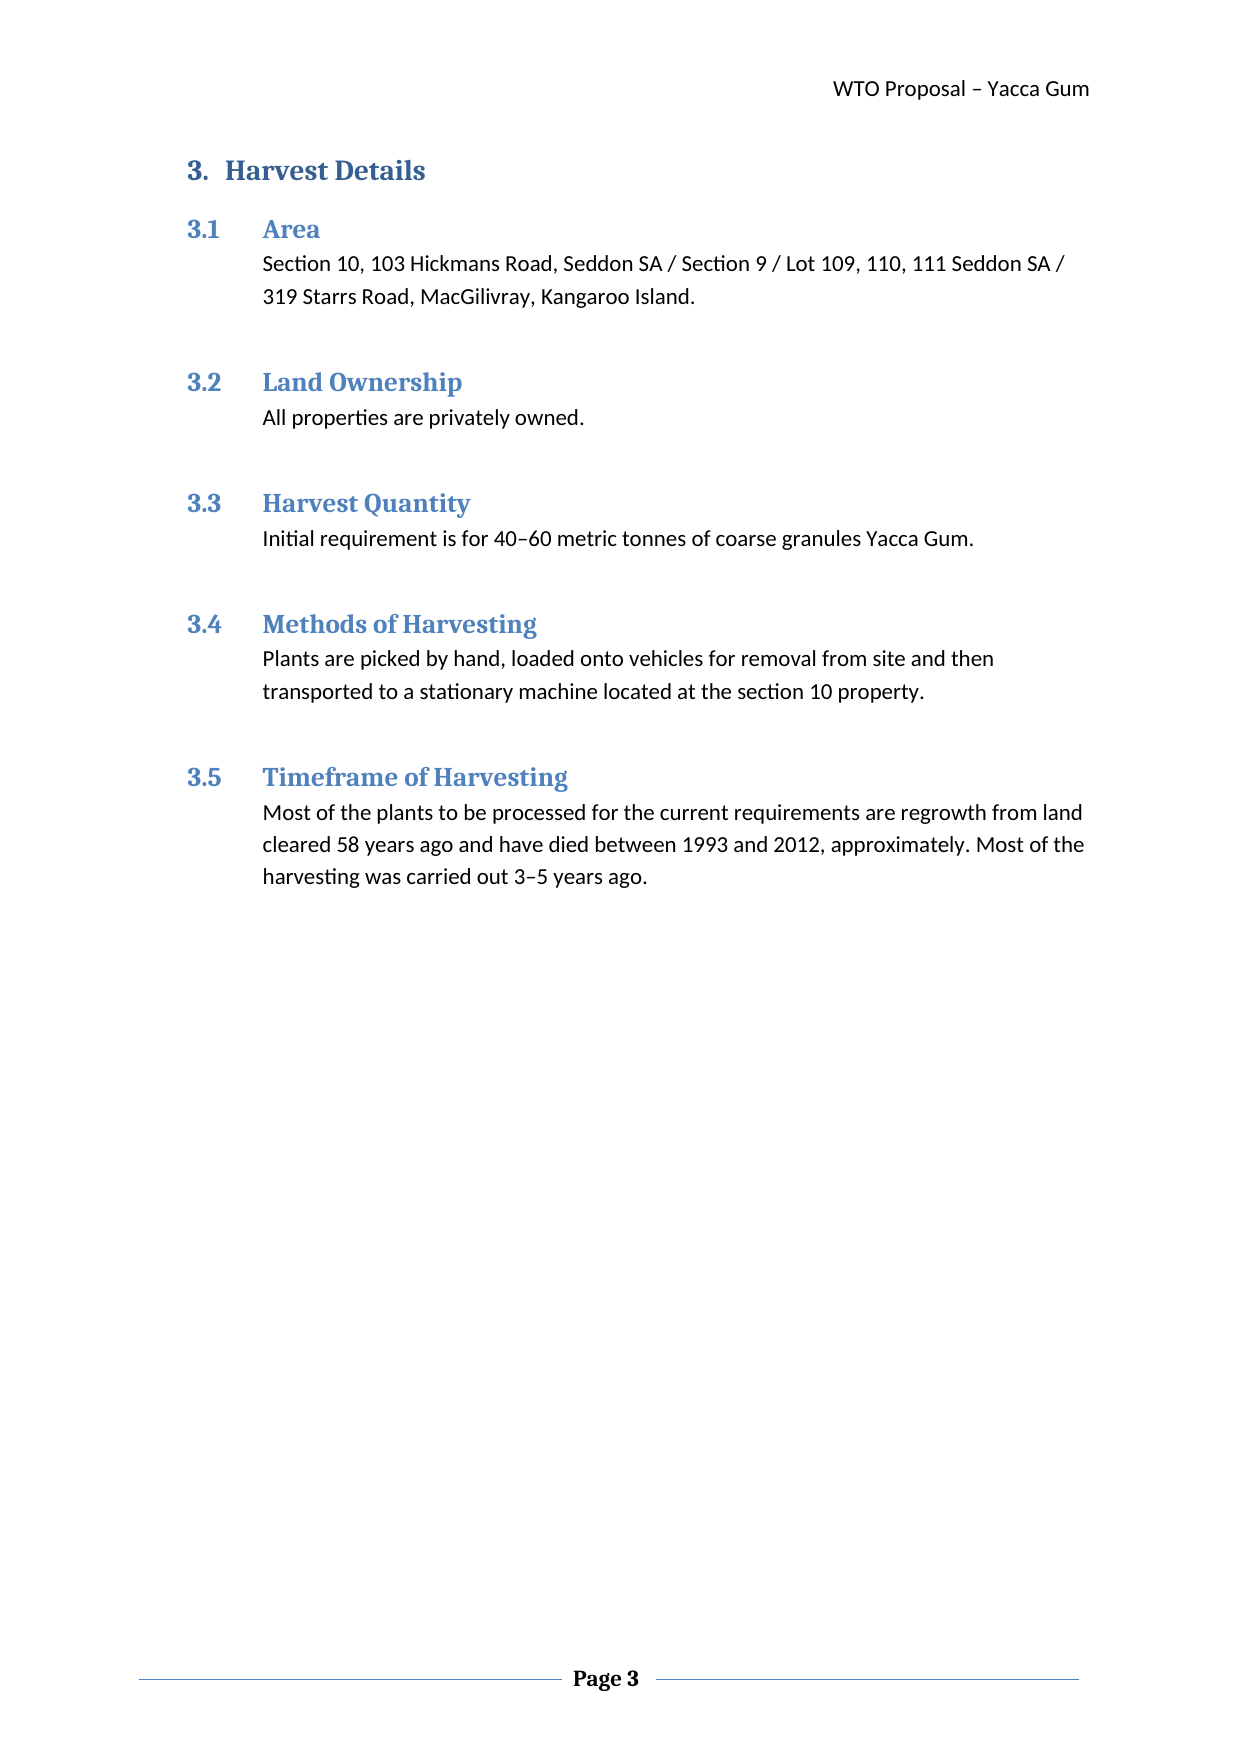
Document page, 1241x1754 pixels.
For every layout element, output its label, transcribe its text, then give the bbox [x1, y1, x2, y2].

subtitle Area [187, 214, 1090, 245]
text Section 10, 103 Hickmans Road, Seddon SA / Section 9 / Lot 109, 110, 111 Seddon SA / 319 Starrs Road, MacGilivray, Kangaroo Island. [262, 249, 1090, 310]
subtitle Timeframe of Harvesting [187, 762, 1090, 793]
list Most of the plants to be processed for the current requirements are regrowth from land cleared 58 years ago and have died between 1993 and 2012, approximately. Most of the harvesting was carried out 3–5 years ago. [262, 798, 1090, 890]
subtitle Methods of Harvesting [187, 609, 1090, 640]
text All properties are privately owned. [187, 403, 1090, 431]
text Initial requirement is for 40–60 metric tonnes of coarse granules Yacca Gum. [187, 524, 1090, 552]
text Plants are picked by hand, loaded onto vehicles for removal from site and then transported to a stationary machine located at the section 10 property. [262, 644, 1090, 705]
subtitle Land Ownership [187, 367, 1090, 398]
subtitle Harvest Quantity [187, 488, 1090, 519]
subtitle Harvest Details [187, 154, 1090, 188]
